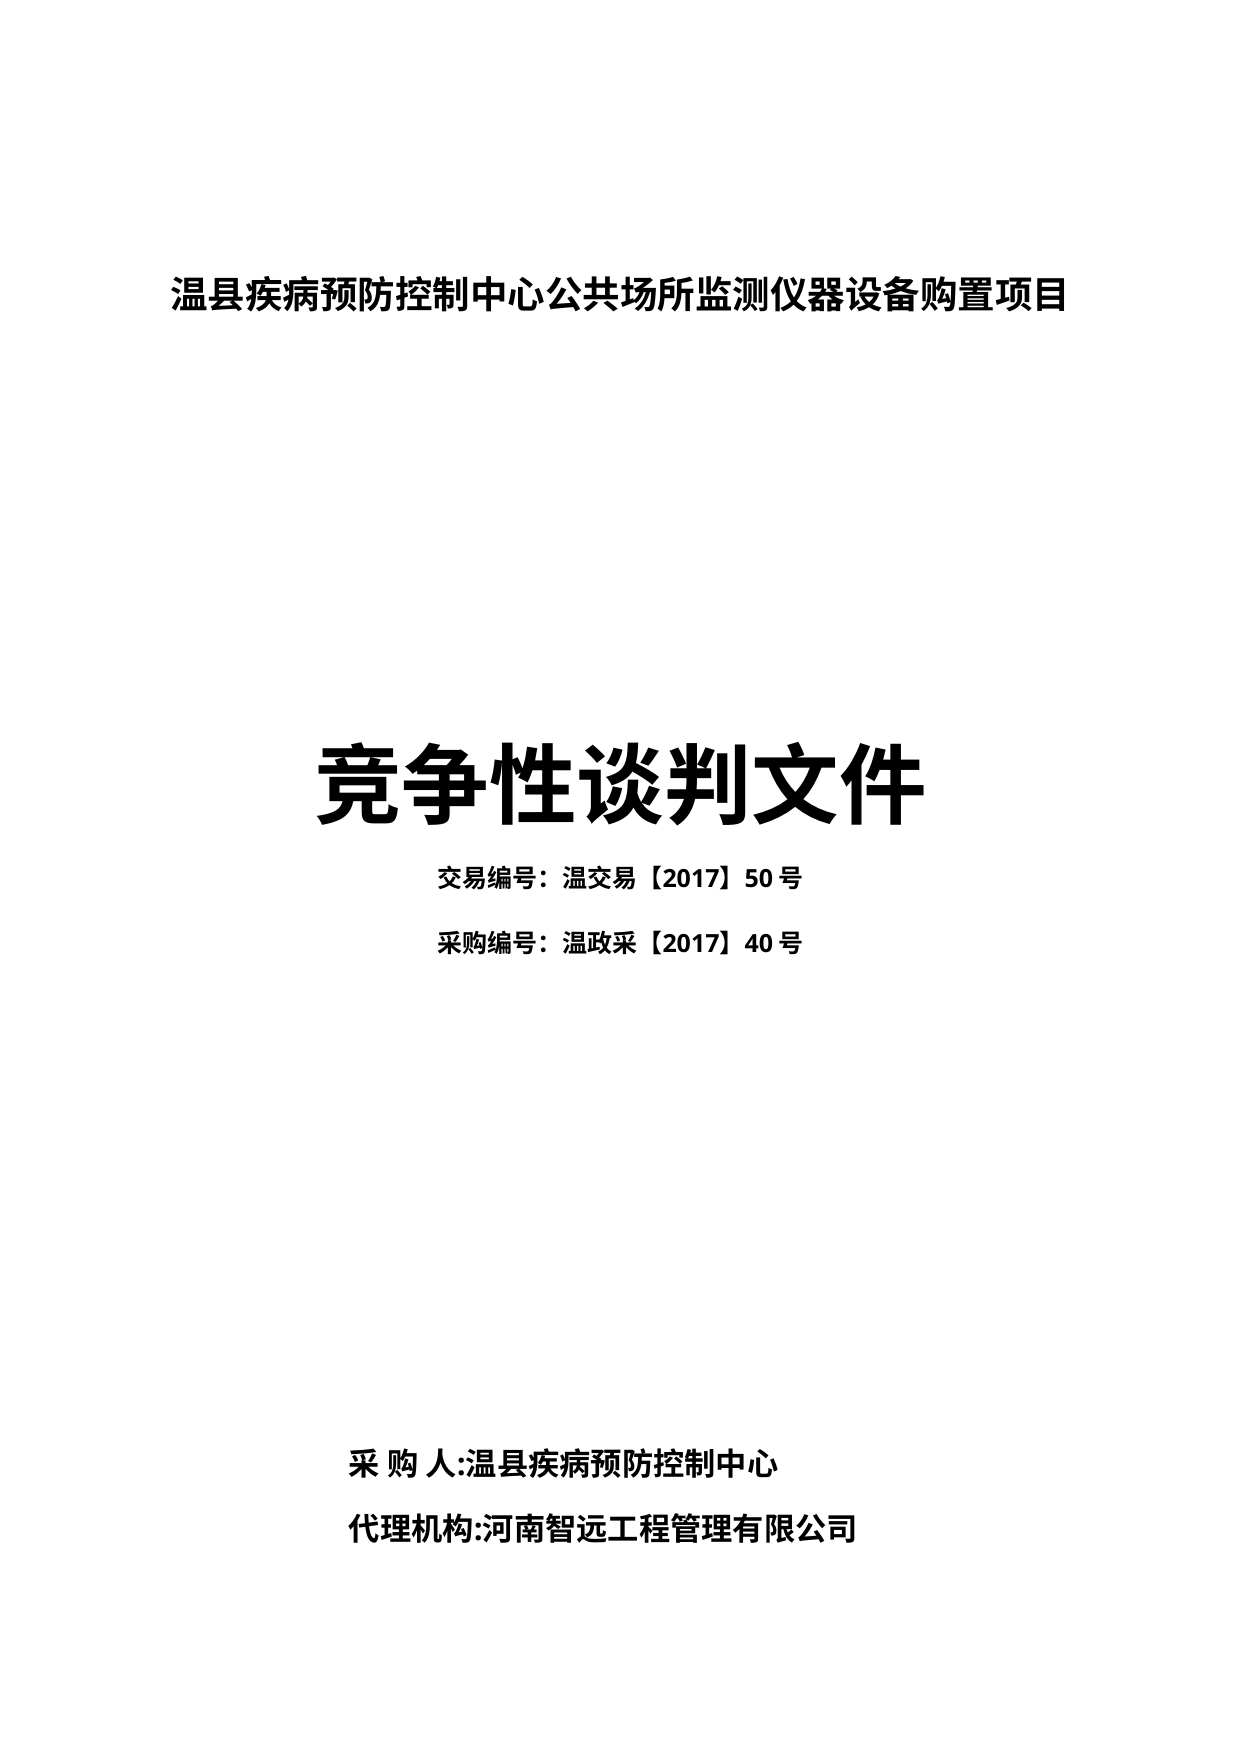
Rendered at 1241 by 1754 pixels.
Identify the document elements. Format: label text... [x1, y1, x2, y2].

text 竞争性谈判文件 [112, 714, 1128, 844]
text 温县疾病预防控制中心公共场所监测仪器设备购置项目 [112, 259, 1128, 324]
text 代理机构:河南智远工程管理有限公司 [112, 1494, 1128, 1559]
text 交易编号：温交易【2017】50号 [112, 844, 1128, 909]
text 采购编号：温政采【2017】40号 [112, 909, 1128, 974]
text 采 购 人:温县疾病预防控制中心 [112, 1429, 1128, 1494]
